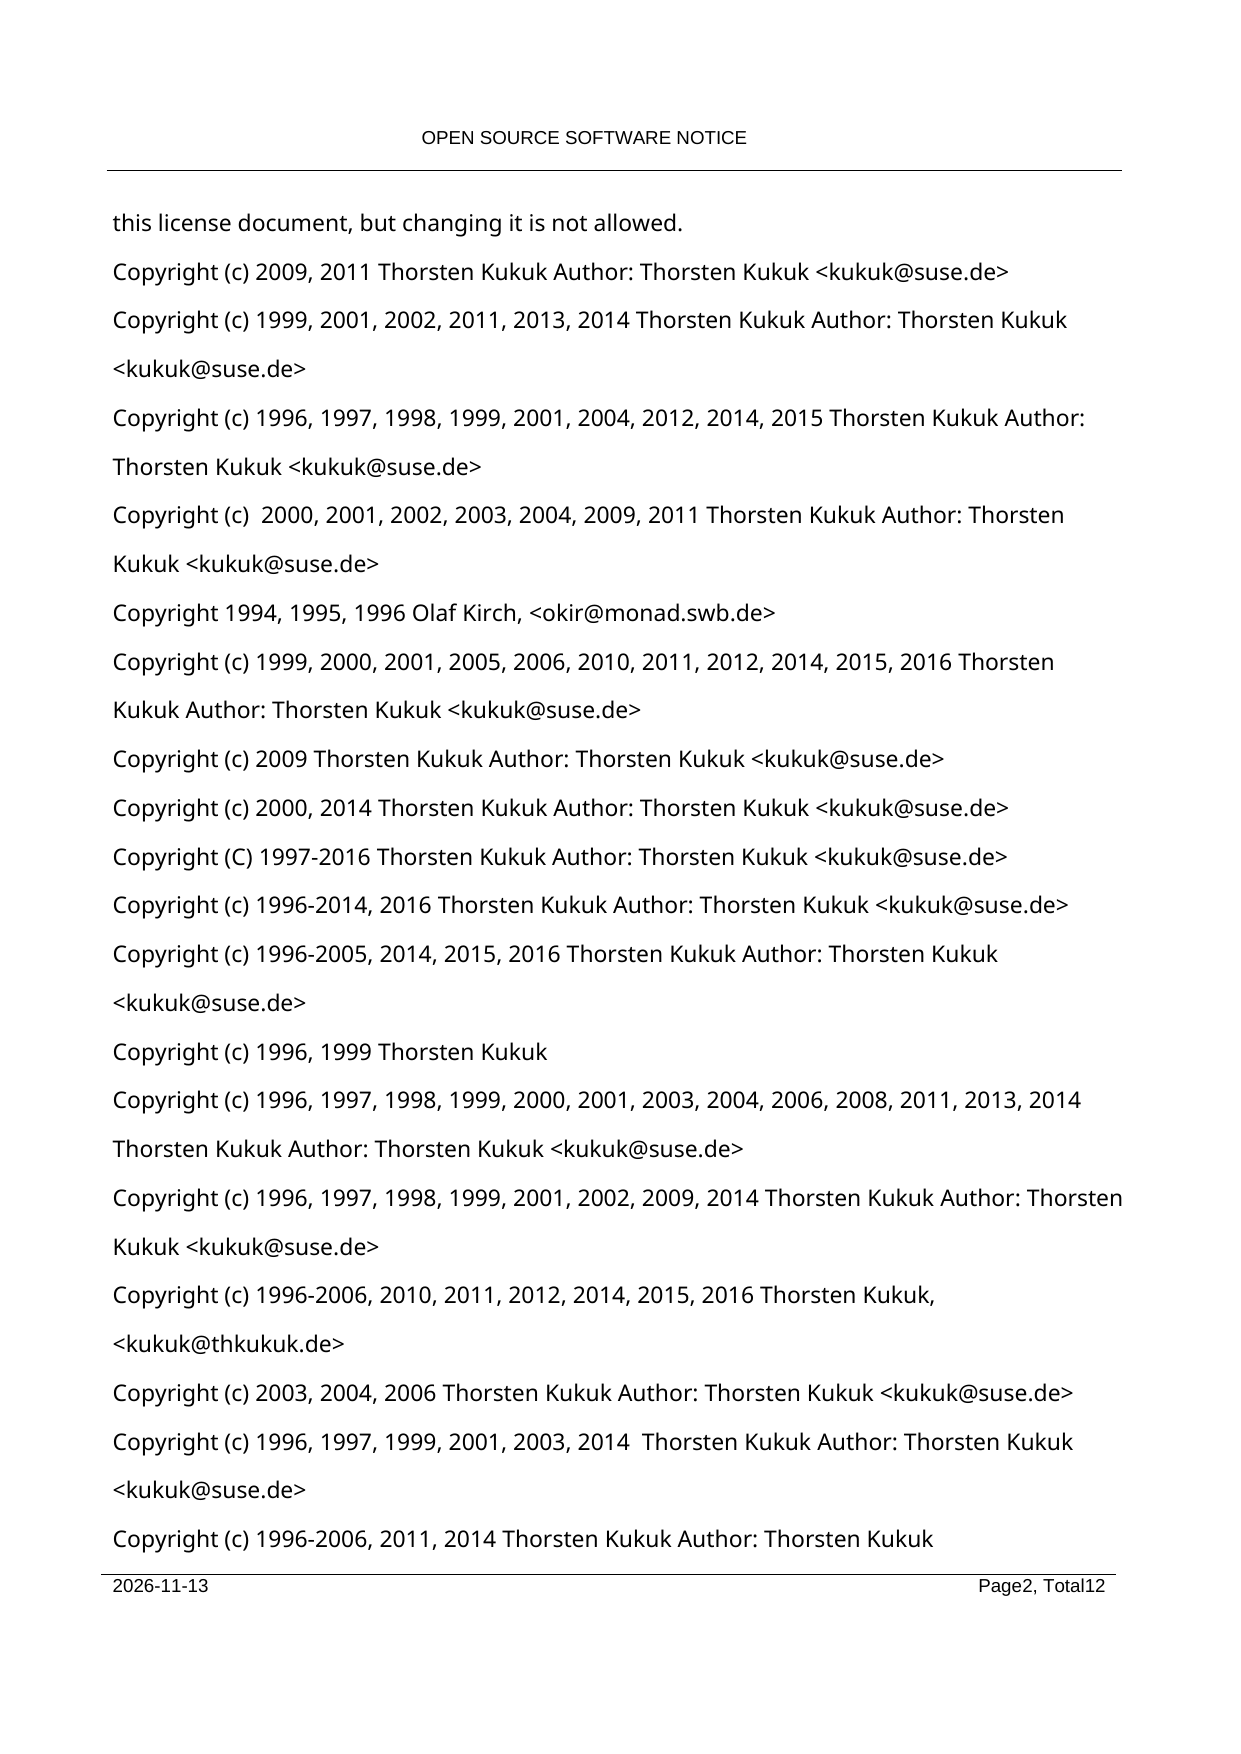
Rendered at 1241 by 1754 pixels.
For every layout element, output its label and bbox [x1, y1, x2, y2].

text [112, 206, 1128, 1555]
